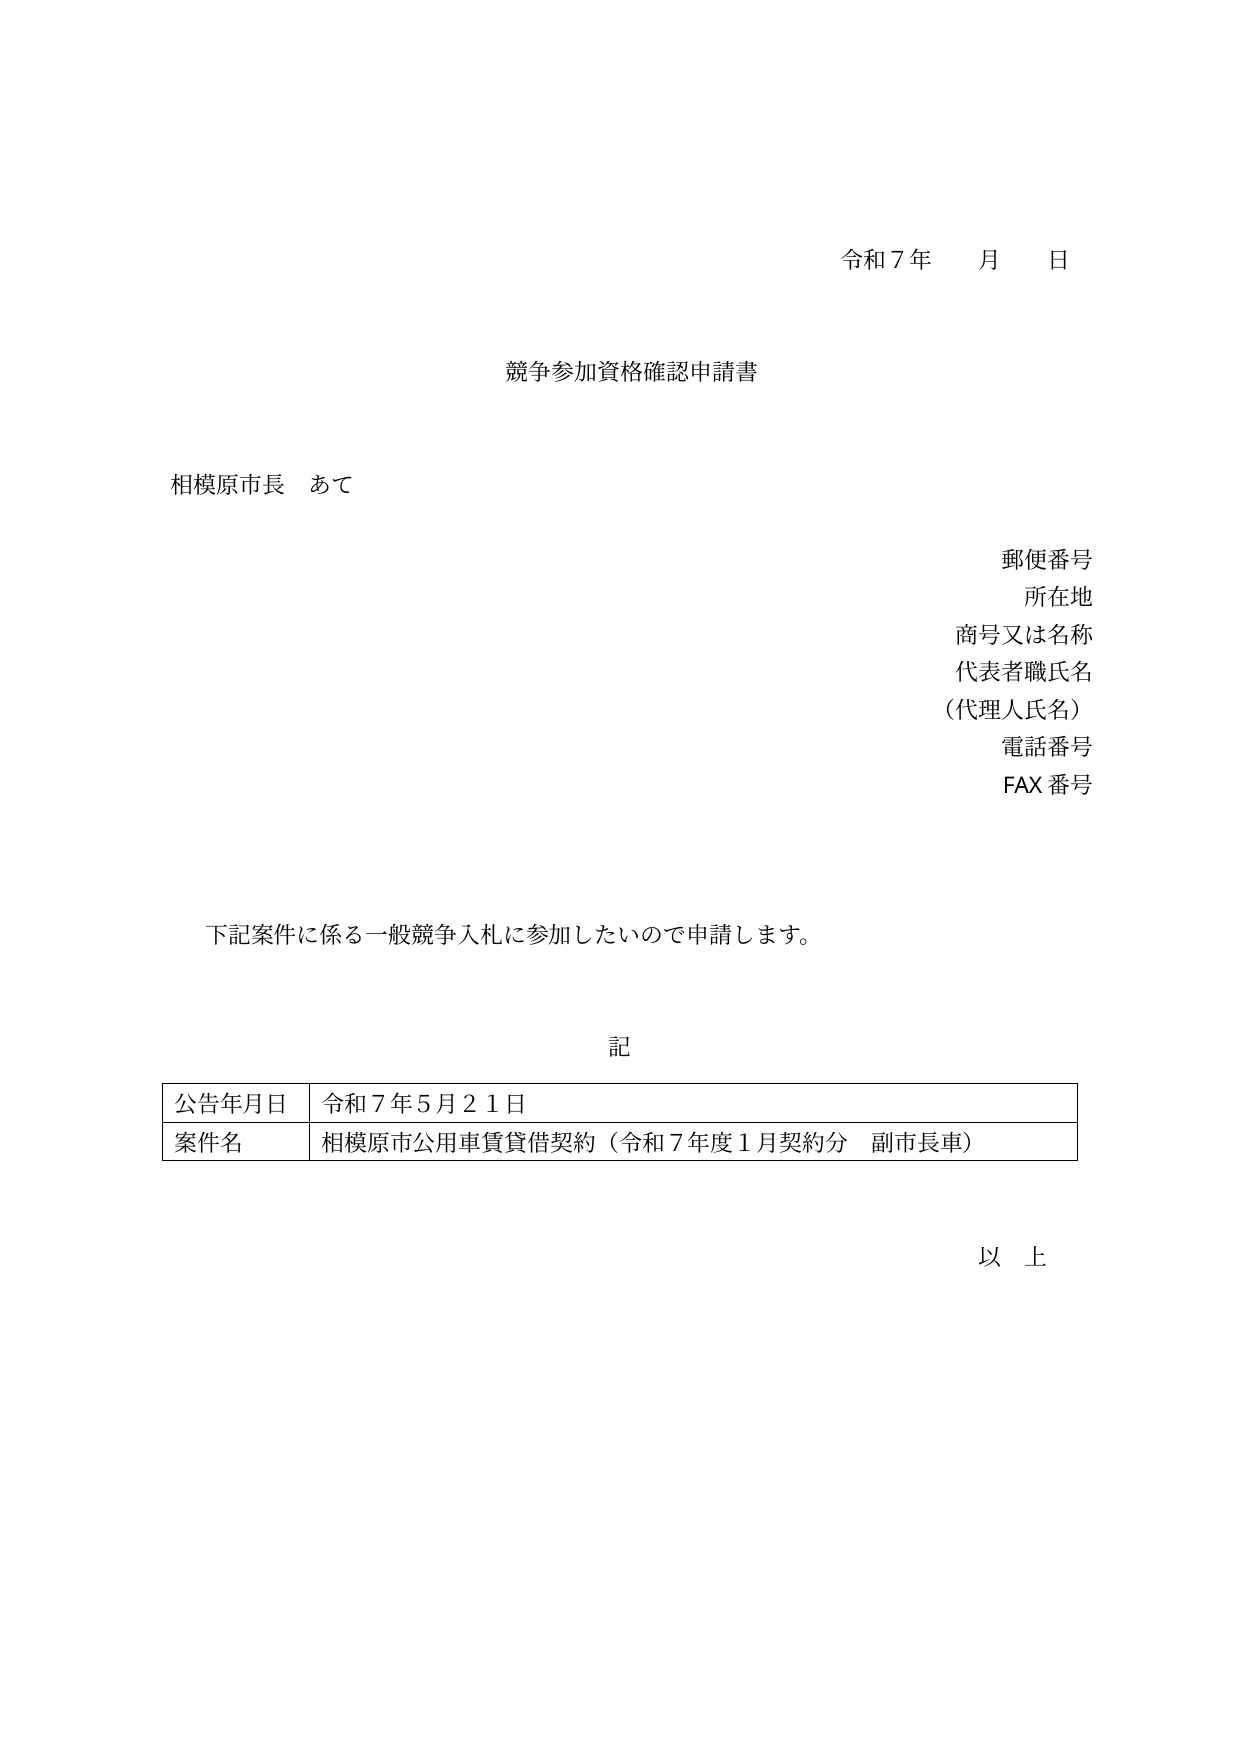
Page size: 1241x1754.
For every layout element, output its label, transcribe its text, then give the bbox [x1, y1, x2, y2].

table_header 公告年月日 [163, 1084, 309, 1122]
text 郵便番号 [171, 539, 1092, 577]
text 競争参加資格確認申請書 [171, 352, 1092, 389]
text 下記案件に係る一般競争入札に参加したいので申請します。 [171, 914, 1092, 952]
text 記 [148, 1027, 1092, 1064]
text 代表者職氏名 [171, 652, 1092, 689]
text 商号又は名称 [171, 614, 1092, 652]
text FAX番号 [171, 764, 1092, 802]
table_cell 案件名 [163, 1123, 309, 1160]
text （代理人氏名） [171, 689, 1092, 727]
text 以 上 [148, 1236, 1047, 1274]
text 相模原市長 あて [171, 464, 1092, 502]
text 所在地 [171, 577, 1092, 614]
table_cell 相模原市公用車賃貸借契約（令和７年度１月契約分 副市長車） [310, 1123, 1077, 1160]
table_header 令和７年５月２１日 [310, 1084, 1077, 1122]
text 令和７年 月 日 [148, 239, 1069, 277]
text 電話番号 [171, 727, 1092, 764]
